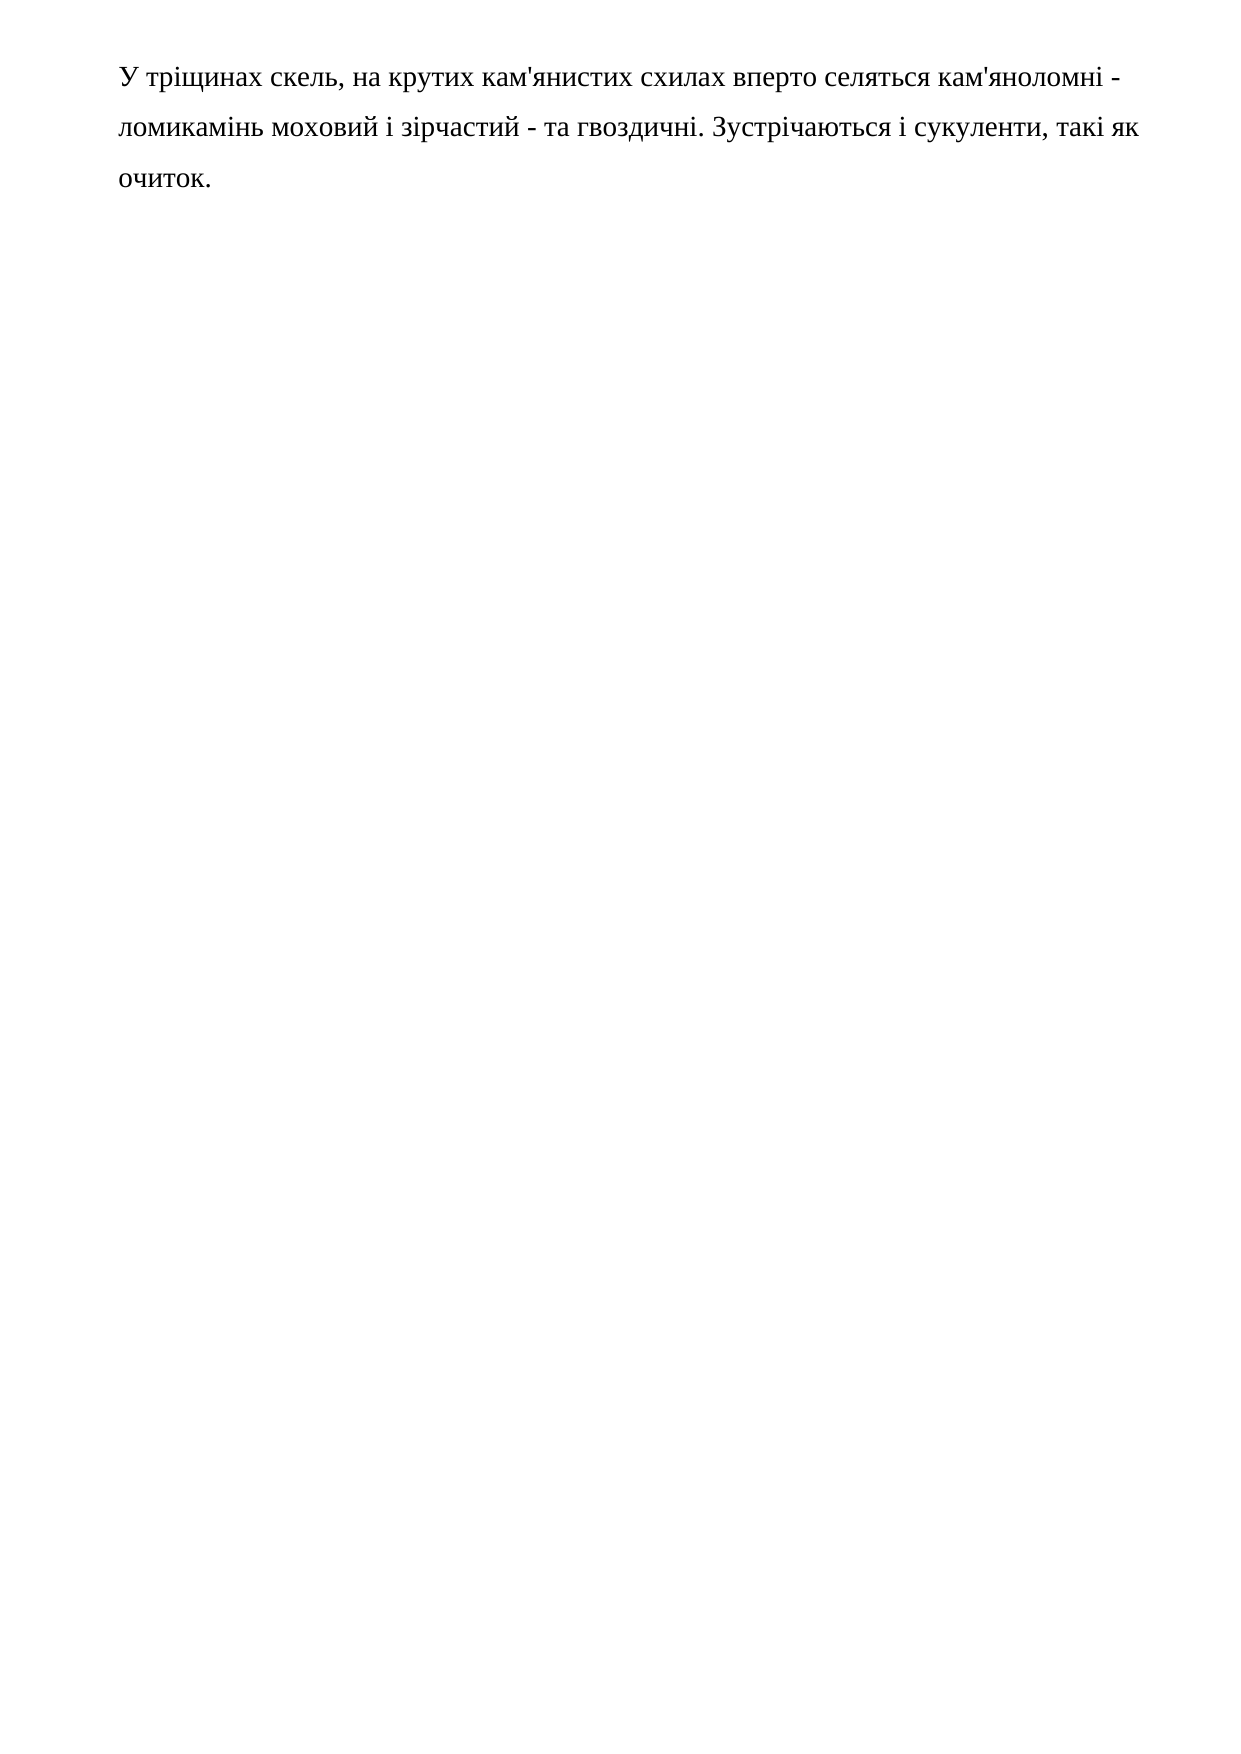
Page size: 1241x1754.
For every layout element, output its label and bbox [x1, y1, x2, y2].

text [118, 59, 1181, 193]
